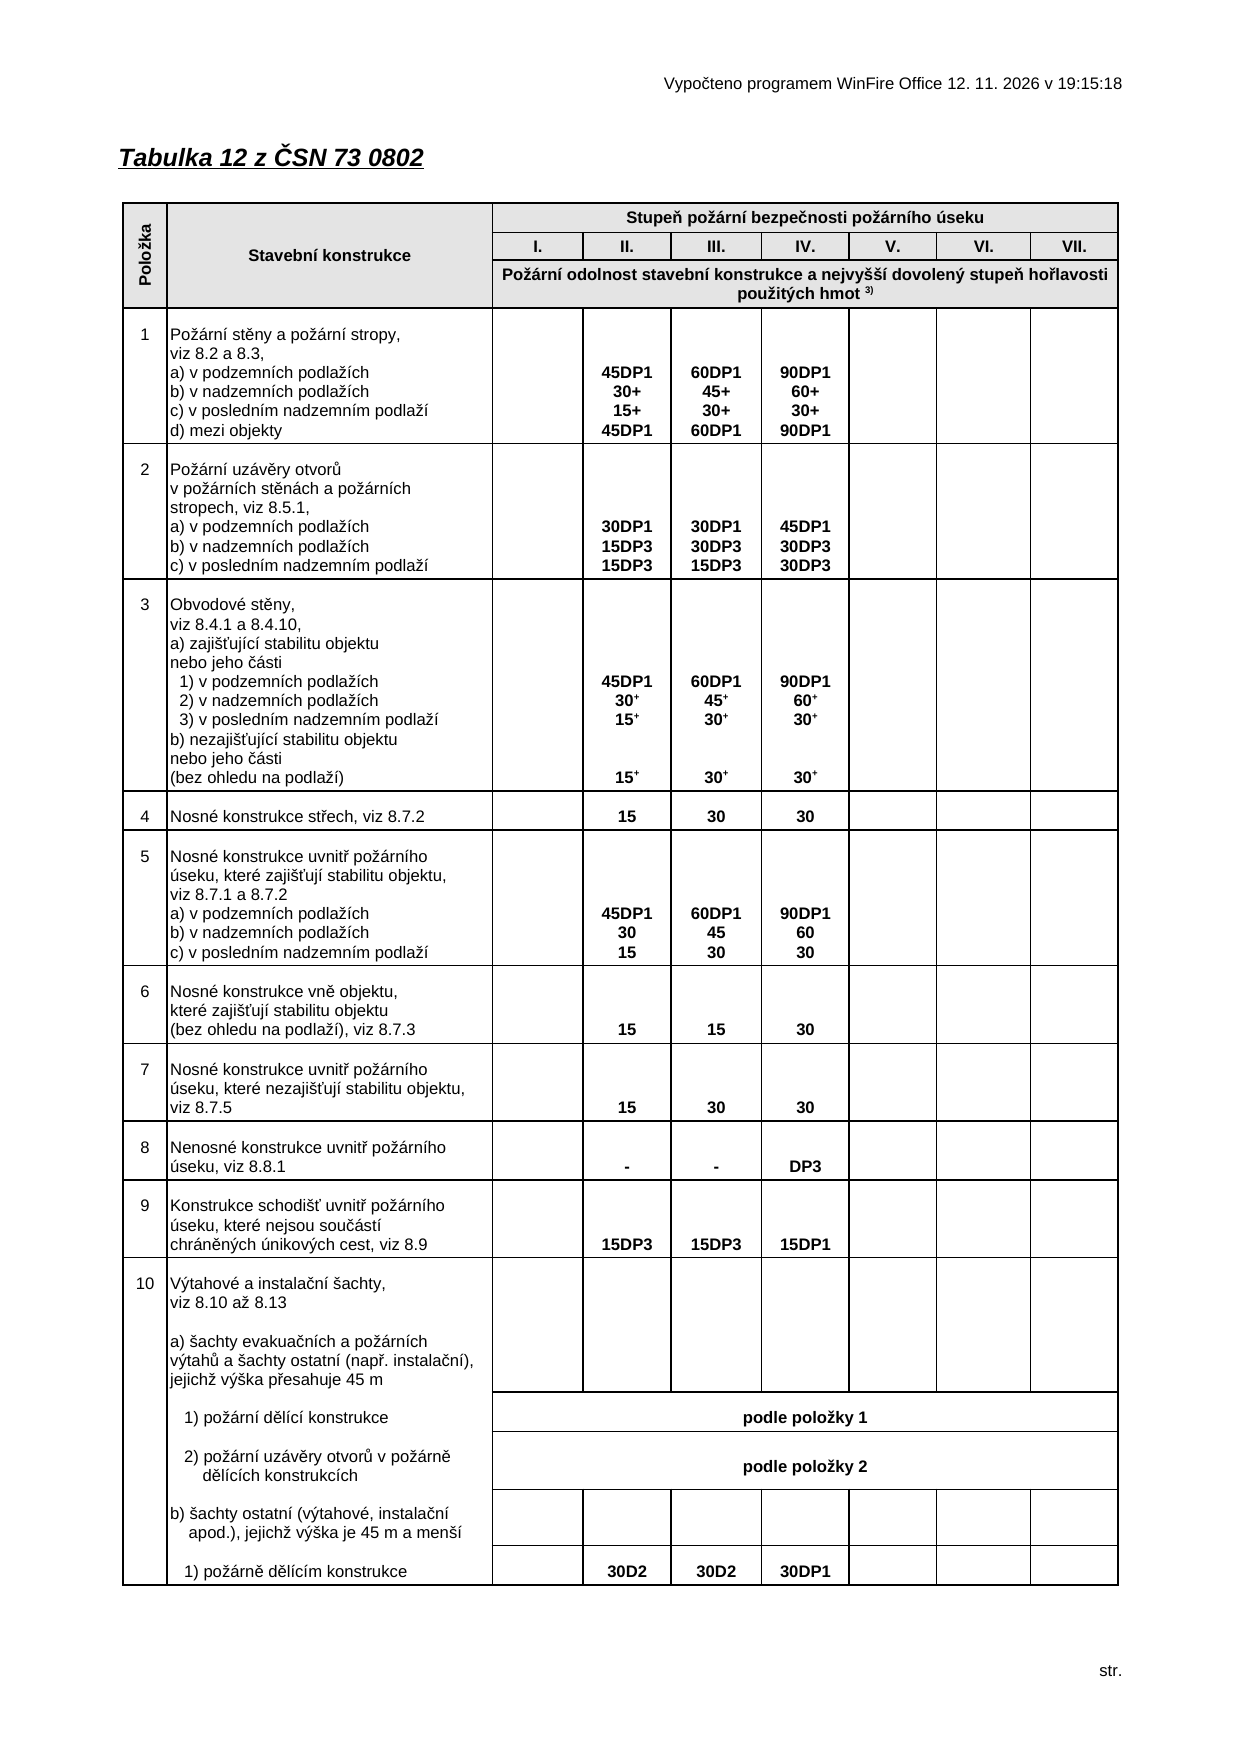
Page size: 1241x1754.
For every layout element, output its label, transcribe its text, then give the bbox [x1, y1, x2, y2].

table_cell [493, 831, 582, 965]
table_header Položka [124, 204, 166, 307]
table_cell [1031, 1044, 1117, 1120]
table_cell [937, 1181, 1030, 1257]
table_cell [937, 792, 1030, 829]
table_cell 15 [584, 966, 670, 1042]
table_cell Nosné konstrukce vně objektu, které zajišťují stabilitu objektu (bez ohledu na podlaží), viz 8.7.3 [168, 966, 492, 1042]
table_cell 7 [124, 1044, 166, 1120]
table_cell 2 [124, 444, 166, 578]
table_cell [850, 1546, 936, 1584]
table_cell 30 [762, 792, 848, 829]
table_cell [762, 1490, 848, 1545]
text Tabulka 12 z ČSN 73 0802 [118, 143, 1122, 172]
table_cell Nenosné konstrukce uvnitř požárního úseku, viz 8.8.1 [168, 1122, 492, 1179]
table_cell [850, 444, 936, 578]
table_cell 8 [124, 1122, 166, 1179]
table_cell 45DP1 30DP3 30DP3 [762, 444, 848, 578]
table_cell 90DP1 60+ 30+ 30+ [762, 580, 848, 790]
table_cell 30 [762, 966, 848, 1042]
table_cell podle položky 1 [493, 1393, 1117, 1431]
table_cell [762, 1258, 848, 1391]
table_cell [850, 309, 936, 443]
table_cell 3 [124, 580, 166, 790]
table_cell 15DP1 [762, 1181, 848, 1257]
table_cell [1031, 580, 1117, 790]
table_cell [850, 1181, 936, 1257]
table_cell [493, 580, 582, 790]
table_cell 60DP1 45 30 [672, 831, 761, 965]
table_cell [850, 1044, 936, 1120]
table_cell 30DP1 30DP3 15DP3 [672, 444, 761, 578]
table_cell 30 [762, 1044, 848, 1120]
table_cell [493, 1490, 582, 1545]
table_cell [584, 1258, 670, 1391]
table_cell [1031, 792, 1117, 829]
table_cell [1031, 309, 1117, 443]
table_cell 9 [124, 1181, 166, 1257]
table_cell [493, 792, 582, 829]
table_cell [1031, 831, 1117, 965]
table_cell [493, 1181, 582, 1257]
table_cell [937, 444, 1030, 578]
table_cell 30 [672, 792, 761, 829]
table_cell [493, 1546, 582, 1584]
table_cell DP3 [762, 1122, 848, 1179]
table_cell [672, 1258, 761, 1391]
table_cell [493, 1258, 582, 1391]
table_header Stavební konstrukce [168, 204, 492, 307]
table_cell [850, 831, 936, 965]
table_cell 60DP1 45+ 30+ 30+ [672, 580, 761, 790]
table_cell podle položky 2 [493, 1432, 1117, 1488]
table_cell 5 [124, 831, 166, 965]
table_cell [493, 966, 582, 1042]
table_cell 4 [124, 792, 166, 829]
table_cell [850, 1122, 936, 1179]
table_cell 30D2 [584, 1546, 670, 1584]
table_cell [1031, 1181, 1117, 1257]
table_cell 15 [584, 1044, 670, 1120]
table_cell [1031, 1258, 1117, 1391]
table_cell IV. [762, 233, 848, 259]
table_cell 30DP1 15DP3 15DP3 [584, 444, 670, 578]
table_cell [850, 580, 936, 790]
table_cell [937, 1546, 1030, 1584]
table_cell Nosné konstrukce uvnitř požárního úseku, které nezajišťují stabilitu objektu, viz 8.7.5 [168, 1044, 492, 1120]
table_cell Požární odolnost stavební konstrukce a nejvyšší dovolený stupeň hořlavosti použitých hmot 3) [493, 261, 1117, 307]
table_cell III. [672, 233, 761, 259]
table_cell VII. [1031, 233, 1117, 259]
table_cell 90DP1 60+ 30+ 90DP1 [762, 309, 848, 443]
table_cell [672, 1490, 761, 1545]
table_cell 30 [672, 1044, 761, 1120]
table_cell [850, 1258, 936, 1391]
table_cell [850, 966, 936, 1042]
table_cell Požární stěny a požární stropy, viz 8.2 a 8.3, a) v podzemních podlažích b) v nadzemních podlažích c) v posledním nadzemním podlaží d) mezi objekty [168, 309, 492, 443]
table_header Stupeň požární bezpečnosti požárního úseku [493, 204, 1117, 232]
table_cell [937, 580, 1030, 790]
table_cell [850, 792, 936, 829]
table_cell V. [850, 233, 936, 259]
table_cell [584, 1490, 670, 1545]
table_cell Nosné konstrukce uvnitř požárního úseku, které zajišťují stabilitu objektu, viz 8.7.1 a 8.7.2 a) v podzemních podlažích b) v nadzemních podlažích c) v posledním nadzemním podlaží [168, 831, 492, 965]
table_cell - [672, 1122, 761, 1179]
table_cell 45DP1 30+ 15+ 45DP1 [584, 309, 670, 443]
table_cell 10 [124, 1258, 166, 1584]
table_cell - [584, 1122, 670, 1179]
table_cell 1 [124, 309, 166, 443]
table_cell VI. [937, 233, 1030, 259]
table_cell 6 [124, 966, 166, 1042]
table_cell 60DP1 45+ 30+ 60DP1 [672, 309, 761, 443]
table_cell 15 [584, 792, 670, 829]
table_cell Požární uzávěry otvorů v požárních stěnách a požárních stropech, viz 8.5.1, a) v podzemních podlažích b) v nadzemních podlažích c) v posledním nadzemním podlaží [168, 444, 492, 578]
table_cell 15DP3 [672, 1181, 761, 1257]
table_cell [937, 1258, 1030, 1391]
table_cell [937, 966, 1030, 1042]
table_cell [493, 444, 582, 578]
table_cell [493, 1122, 582, 1179]
table_cell I. [493, 233, 582, 259]
table_cell 15DP3 [584, 1181, 670, 1257]
table_cell [1031, 1546, 1117, 1584]
table_cell 30D2 [672, 1546, 761, 1584]
table_cell Obvodové stěny, viz 8.4.1 a 8.4.10, a) zajišťující stabilitu objektu nebo jeho části 1) v podzemních podlažích 2) v nadzemních podlažích 3) v posledním nadzemním podlaží b) nezajišťující stabilitu objektu nebo jeho části (bez ohledu na podlaží) [168, 580, 492, 790]
table_cell Konstrukce schodišť uvnitř požárního úseku, které nejsou součástí chráněných únikových cest, viz 8.9 [168, 1181, 492, 1257]
table_cell [493, 309, 582, 443]
table_cell [937, 831, 1030, 965]
table_cell 45DP1 30 15 [584, 831, 670, 965]
table_cell 15 [672, 966, 761, 1042]
table_cell [1031, 444, 1117, 578]
table_cell Nosné konstrukce střech, viz 8.7.2 [168, 792, 492, 829]
table_cell [937, 1122, 1030, 1179]
table_cell [1031, 966, 1117, 1042]
table_cell 45DP1 30+ 15+ 15+ [584, 580, 670, 790]
table_cell 30DP1 [762, 1546, 848, 1584]
table_cell [937, 309, 1030, 443]
table_cell [493, 1044, 582, 1120]
table_cell 90DP1 60 30 [762, 831, 848, 965]
table_cell Výtahové a instalační šachty, viz 8.10 až 8.13 a) šachty evakuačních a požárních výtahů a šachty ostatní (např. instalační), jejichž výška přesahuje 45 m 1) požární dělící konstrukce 2) požární uzávěry otvorů v požárně dělících konstrukcích b) šachty ostatní (výtahové, instalační apod.), jejichž výška je 45 m a menší 1) požárně dělícím konstrukce 2) požární uzávěry otvorů v požárně dělících konstrukcích [168, 1258, 492, 1584]
table_cell [1031, 1122, 1117, 1179]
table_cell [937, 1490, 1030, 1545]
table_cell [937, 1044, 1030, 1120]
table_cell [1031, 1490, 1117, 1545]
table_cell [850, 1490, 936, 1545]
table_cell II. [584, 233, 670, 259]
